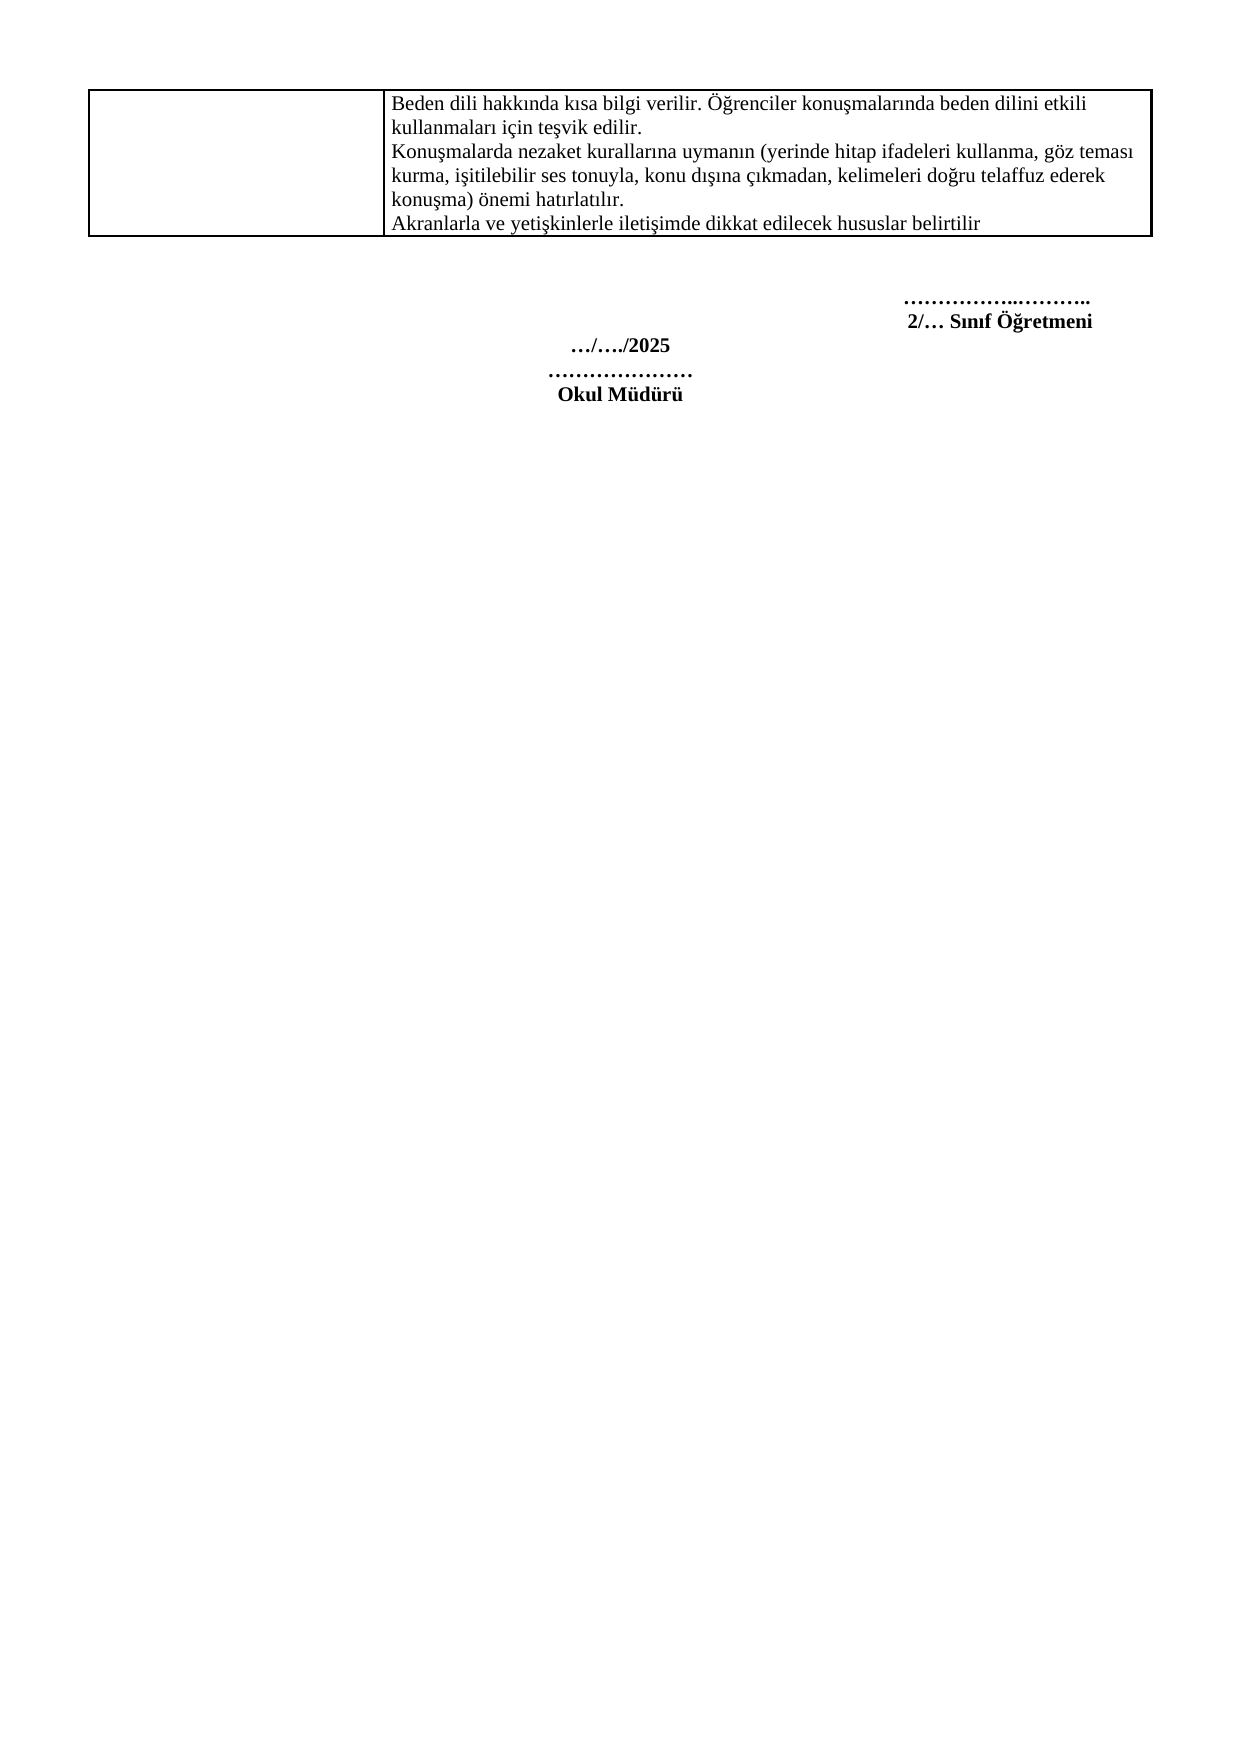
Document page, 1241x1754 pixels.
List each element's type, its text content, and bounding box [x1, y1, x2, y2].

text …/…./2025 [148, 333, 1092, 357]
text ……………..……….. [148, 285, 1092, 309]
text Okul Müdürü [148, 382, 1092, 406]
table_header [385, 91, 1150, 235]
text 2/… Sınıf Öğretmeni [148, 309, 1092, 333]
text ………………… [148, 357, 1092, 382]
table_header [90, 91, 383, 235]
